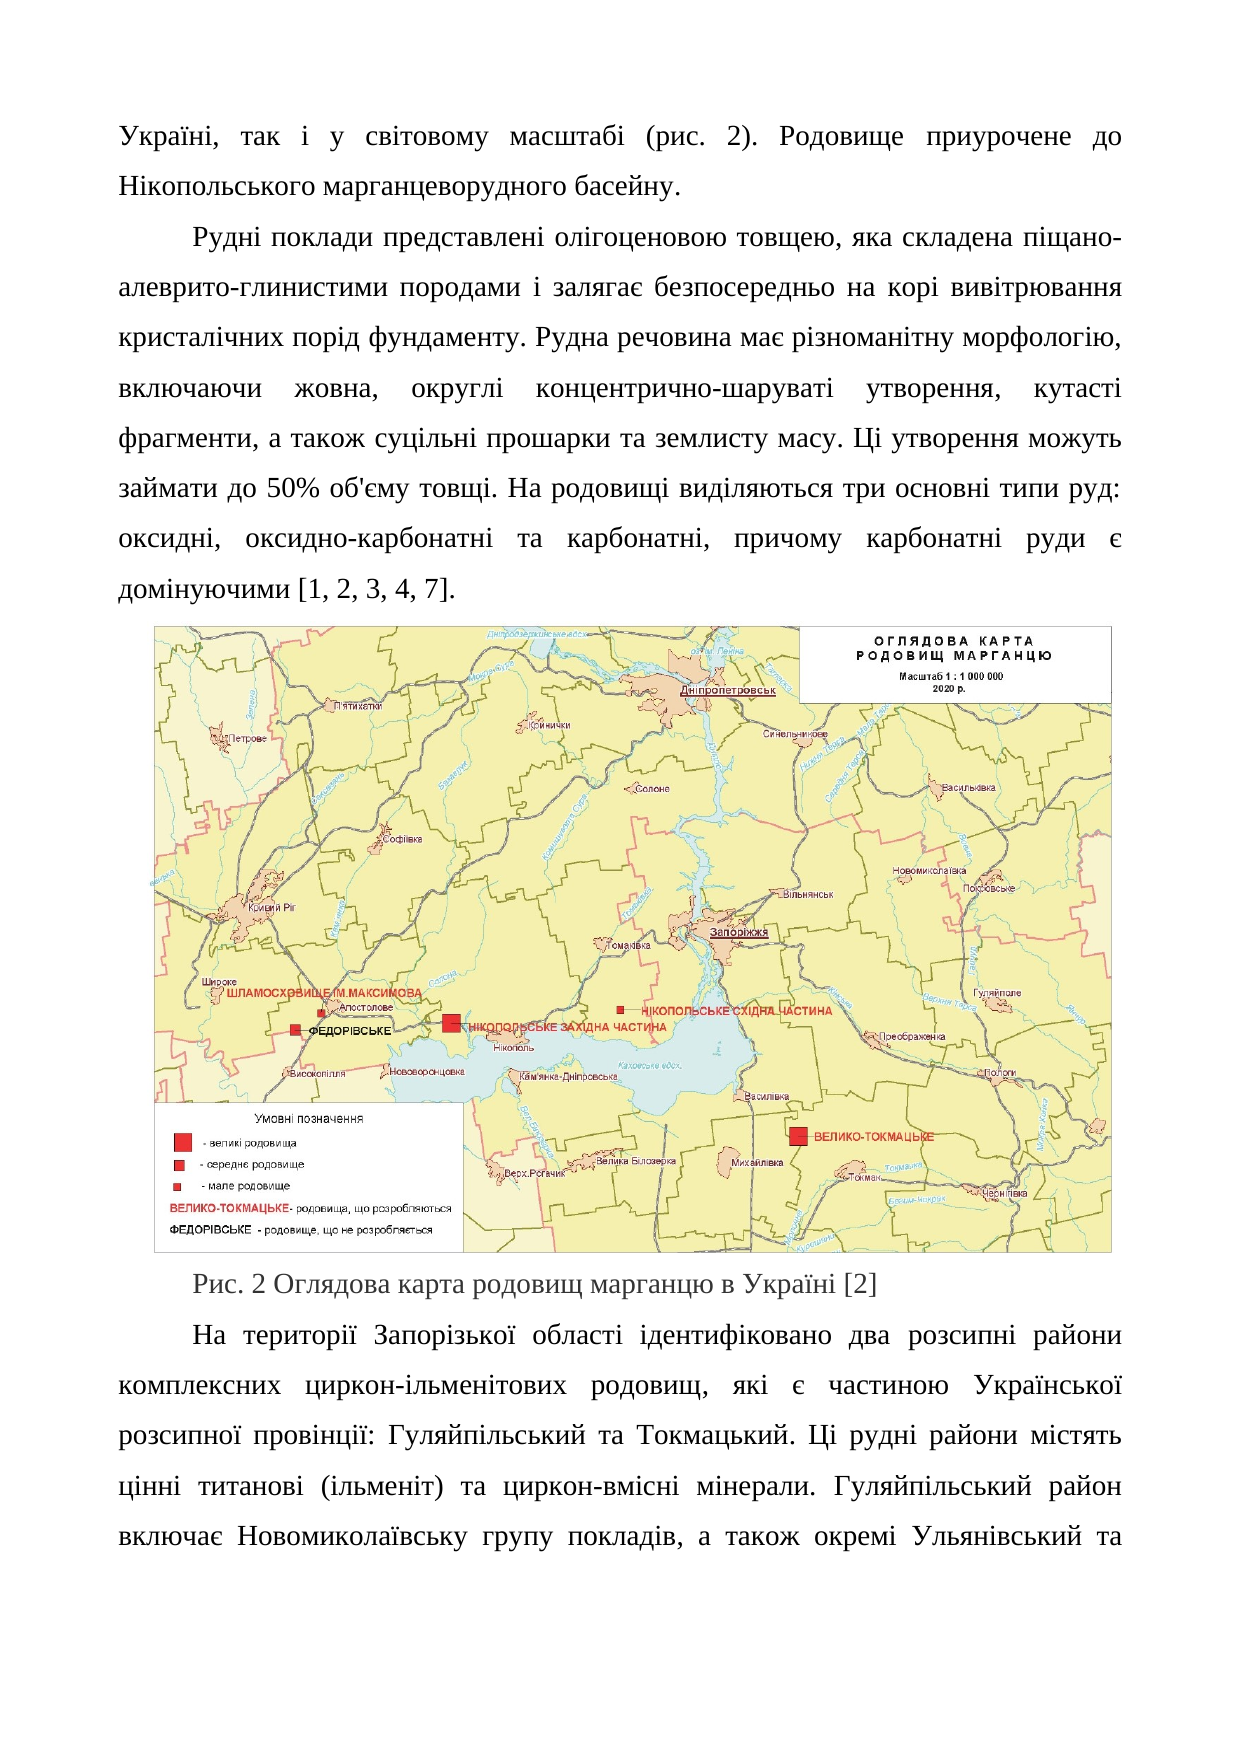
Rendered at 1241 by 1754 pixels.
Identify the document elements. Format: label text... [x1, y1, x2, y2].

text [118, 1317, 1122, 1552]
text Рис. 2 Оглядова карта родовищ марганцю в Україні [2] [118, 1267, 1122, 1300]
picture [147, 621, 1114, 1253]
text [118, 118, 1122, 202]
text Рудні поклади представлені олігоценовою товщею, яка складена піщано-алеврито-глинистими породами і залягає безпосередньо на корі вивітрювання кристалічних порід фундаменту. Рудна речовина має різноманітну морфологію, включаючи жовна, округлі концентрично-шаруваті утворення, кутасті фрагменти, а також суцільні прошарки та землисту масу. Ці утворення можуть займати до 50% об'єму товщі. На родовищі виділяються три основні типи руд: оксидні, оксидно-карбонатні та карбонатні, причому карбонатні руди є домінуючими [1, 2, 3, 4, 7]. [118, 219, 1122, 604]
